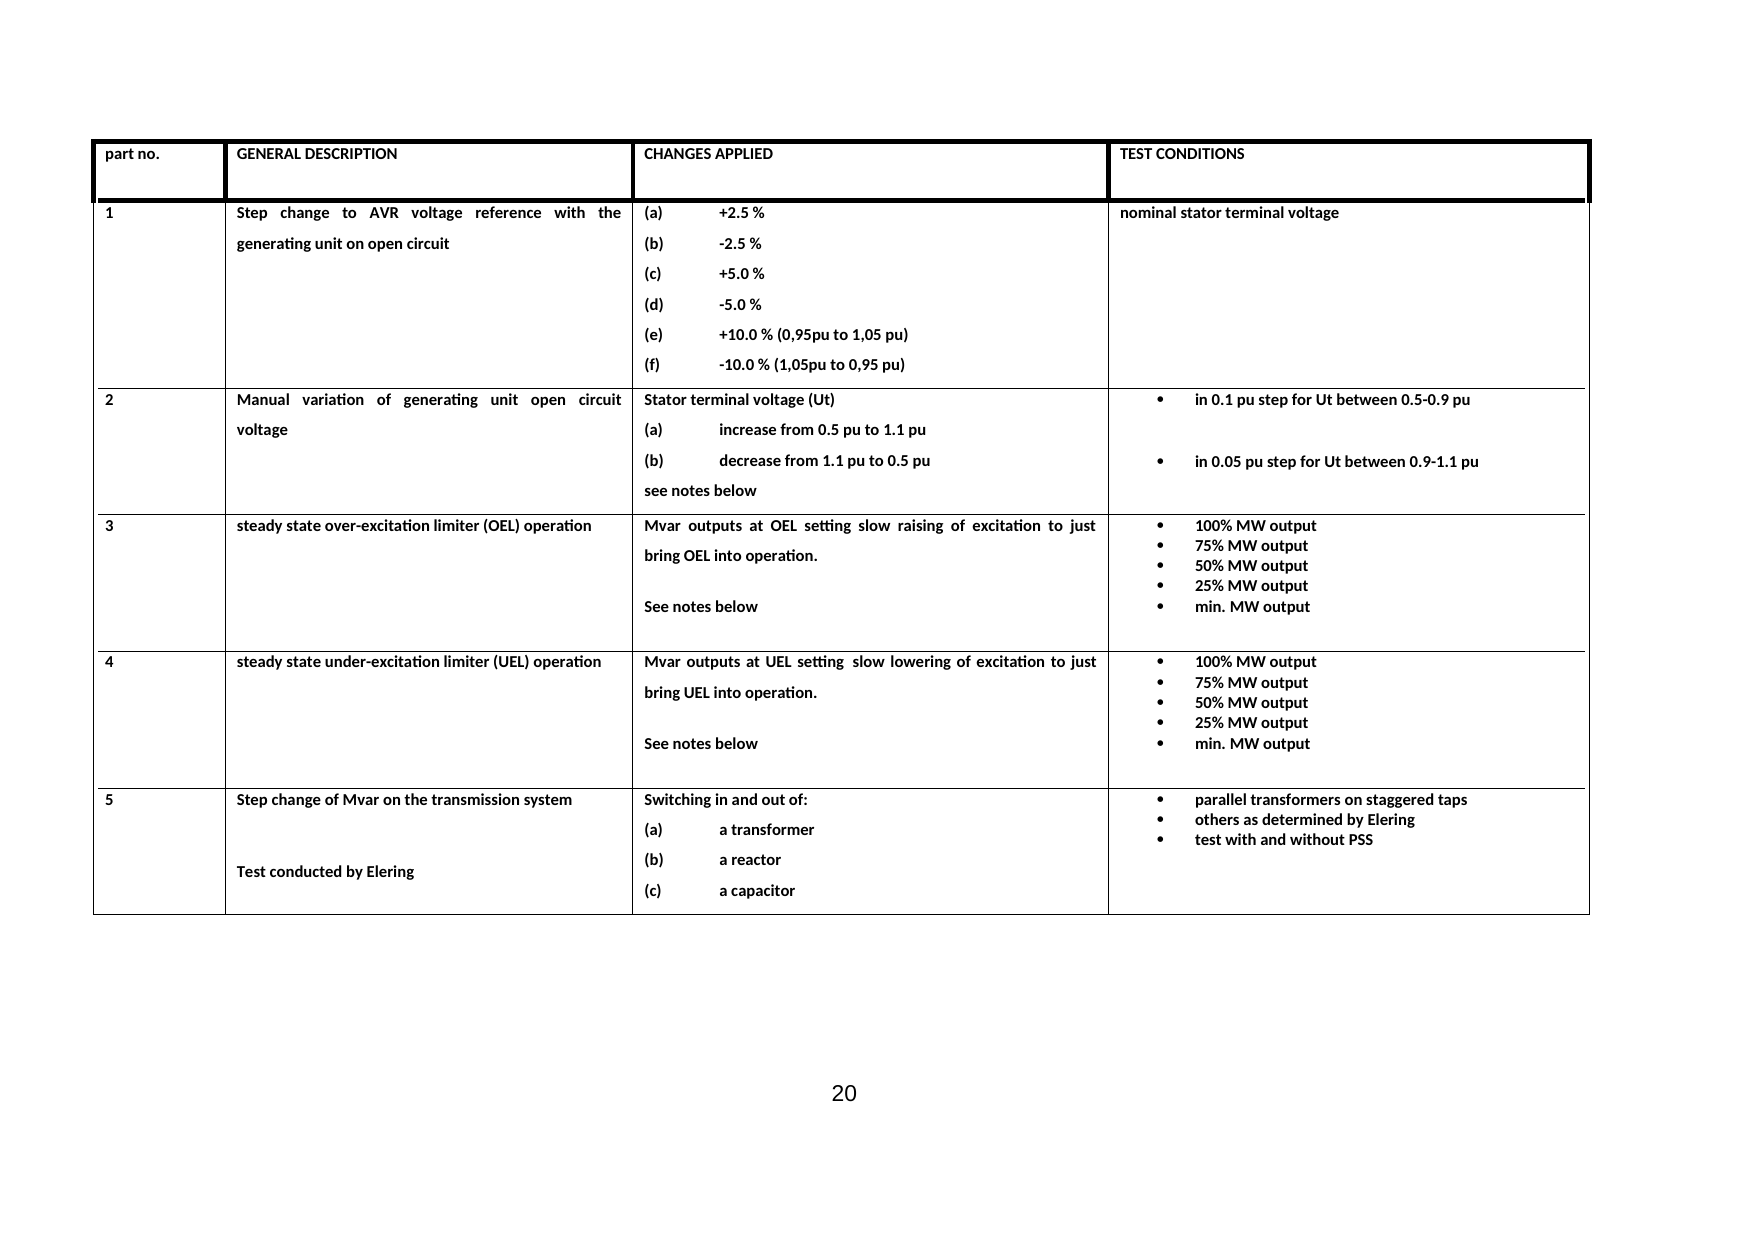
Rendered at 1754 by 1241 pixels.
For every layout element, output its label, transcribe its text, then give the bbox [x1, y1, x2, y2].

table_cell Step change to AVR voltage reference with the generating unit on open circuit [226, 203, 632, 388]
table_cell 1 [94, 198, 225, 388]
table_cell 100% MW output 75% MW output 50% MW output 25% MW output min. MW output [1109, 514, 1589, 651]
table_header TEST CONDITIONS [1111, 144, 1587, 198]
table_cell Manual variation of generating unit open circuit voltage [226, 389, 632, 514]
table_header GENERAL DESCRIPTION [228, 144, 631, 198]
table_cell Stator terminal voltage (Ut) (a) increase from 0.5 pu to 1.1 pu (b) decrease from 1.1 pu to 0.5 pu see notes below [633, 389, 1108, 514]
table_cell 100% MW output 75% MW output 50% MW output 25% MW output min. MW output [1109, 651, 1589, 788]
table_cell steady state under-excitation limiter (UEL) operation [226, 652, 632, 788]
table_cell nominal stator terminal voltage [1109, 198, 1589, 388]
table_cell in 0.1 pu step for Ut between 0.5-0.9 pu in 0.05 pu step for Ut between 0.9-1.1 pu [1109, 388, 1589, 514]
table_cell (a) +2.5 % (b) -2.5 % (c) +5.0 % (d) -5.0 % (e) +10.0 % (0,95pu to 1,05 pu) (f) -10.0 % (1,05pu to 0,95 pu) [633, 203, 1108, 388]
table_cell Mvar outputs at UEL setting slow lowering of excitation to just bring UEL into operation. See notes below [633, 652, 1108, 788]
table_header CHANGES APPLIED [635, 144, 1106, 198]
table_cell 4 [94, 651, 225, 788]
table_header part no. [96, 144, 223, 198]
table_cell Mvar outputs at OEL setting slow raising of excitation to just bring OEL into operation. See notes below [633, 515, 1108, 651]
table_cell Step change of Mvar on the transmission system Test conducted by Elering [226, 789, 632, 913]
table_cell Switching in and out of: (a) a transformer (b) a reactor (c) a capacitor [633, 789, 1108, 913]
table_cell 5 [94, 788, 225, 913]
table_cell parallel transformers on staggered taps others as determined by Elering test with and without PSS [1109, 788, 1589, 913]
table_cell 3 [94, 514, 225, 651]
table_cell 2 [94, 388, 225, 514]
table_cell steady state over-excitation limiter (OEL) operation [226, 515, 632, 651]
